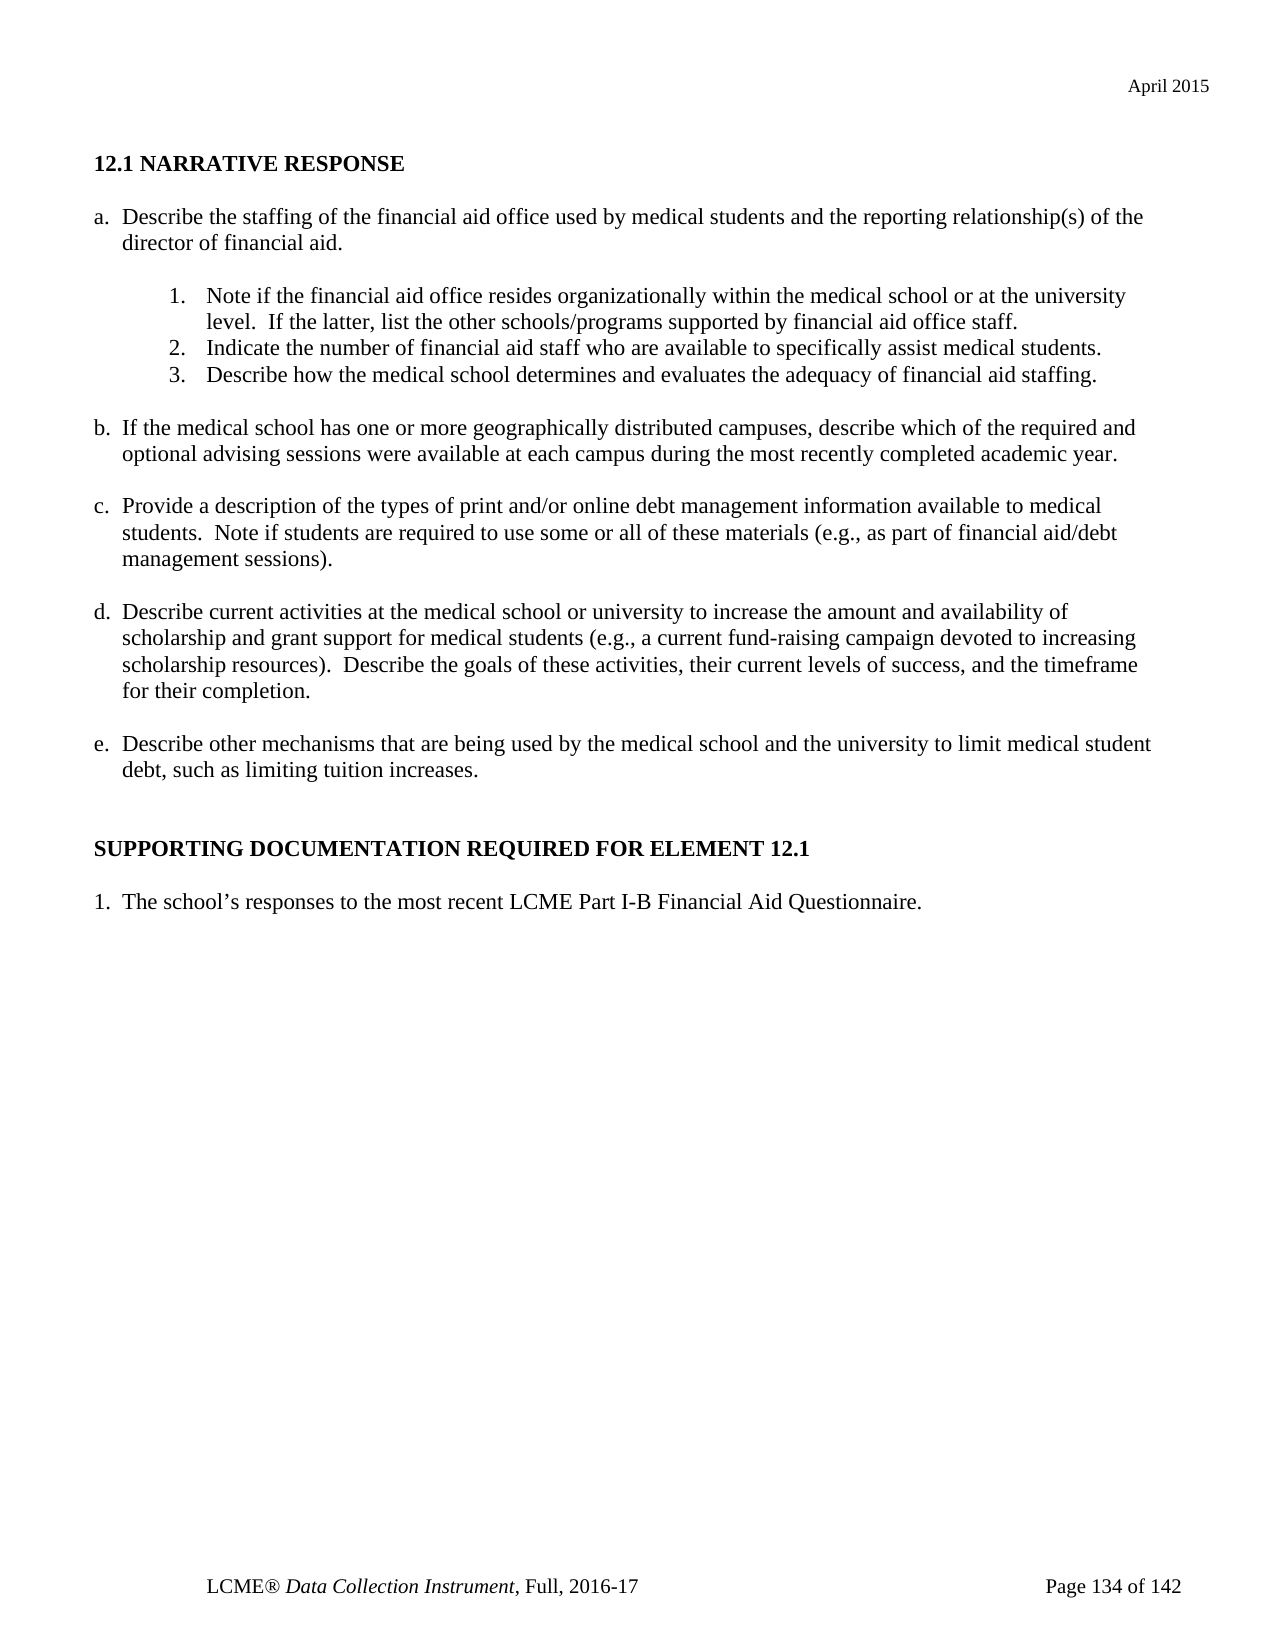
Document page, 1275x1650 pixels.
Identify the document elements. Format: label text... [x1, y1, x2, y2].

subtitle Provide a description of the types of print and/or online debt management information available to medical students. Note if students are required to use some or all of these materials (e.g., as part of financial aid/debt management sessions). [94, 493, 1153, 572]
list Describe how the medical school determines and evaluates the adequacy of financial aid staffing. [169, 361, 1181, 413]
list The school’s responses to the most recent LCME Part I-B Financial Aid Questionnaire. [94, 888, 1153, 914]
list Note if the financial aid office resides organizationally within the medical school or at the university level. If the latter, list the other schools/programs supported by financial aid office staff. [169, 282, 1181, 334]
subtitle Describe current activities at the medical school or university to increase the amount and availability of scholarship and grant support for medical students (e.g., a current fund-raising campaign devoted to increasing scholarship resources). Describe the goals of these activities, their current levels of success, and the timeframe for their completion. [94, 598, 1153, 703]
subtitle Describe other mechanisms that are being used by the medical school and the university to limit medical student debt, such as limiting tuition increases. [94, 730, 1153, 782]
text SUPPORTING DOCUMENTATION REQUIRED FOR ELEMENT 12.1 [94, 835, 1181, 862]
text 12.1 NARRATIVE RESPONSE [94, 150, 1181, 176]
subtitle If the medical school has one or more geographically distributed campuses, describe which of the required and optional advising sessions were available at each campus during the most recently completed academic year. [94, 413, 1153, 466]
subtitle Describe the staffing of the financial aid office used by medical students and the reporting relationship(s) of the director of financial aid. [94, 203, 1153, 255]
list Indicate the number of financial aid staff who are available to specifically assist medical students. [169, 334, 1181, 361]
